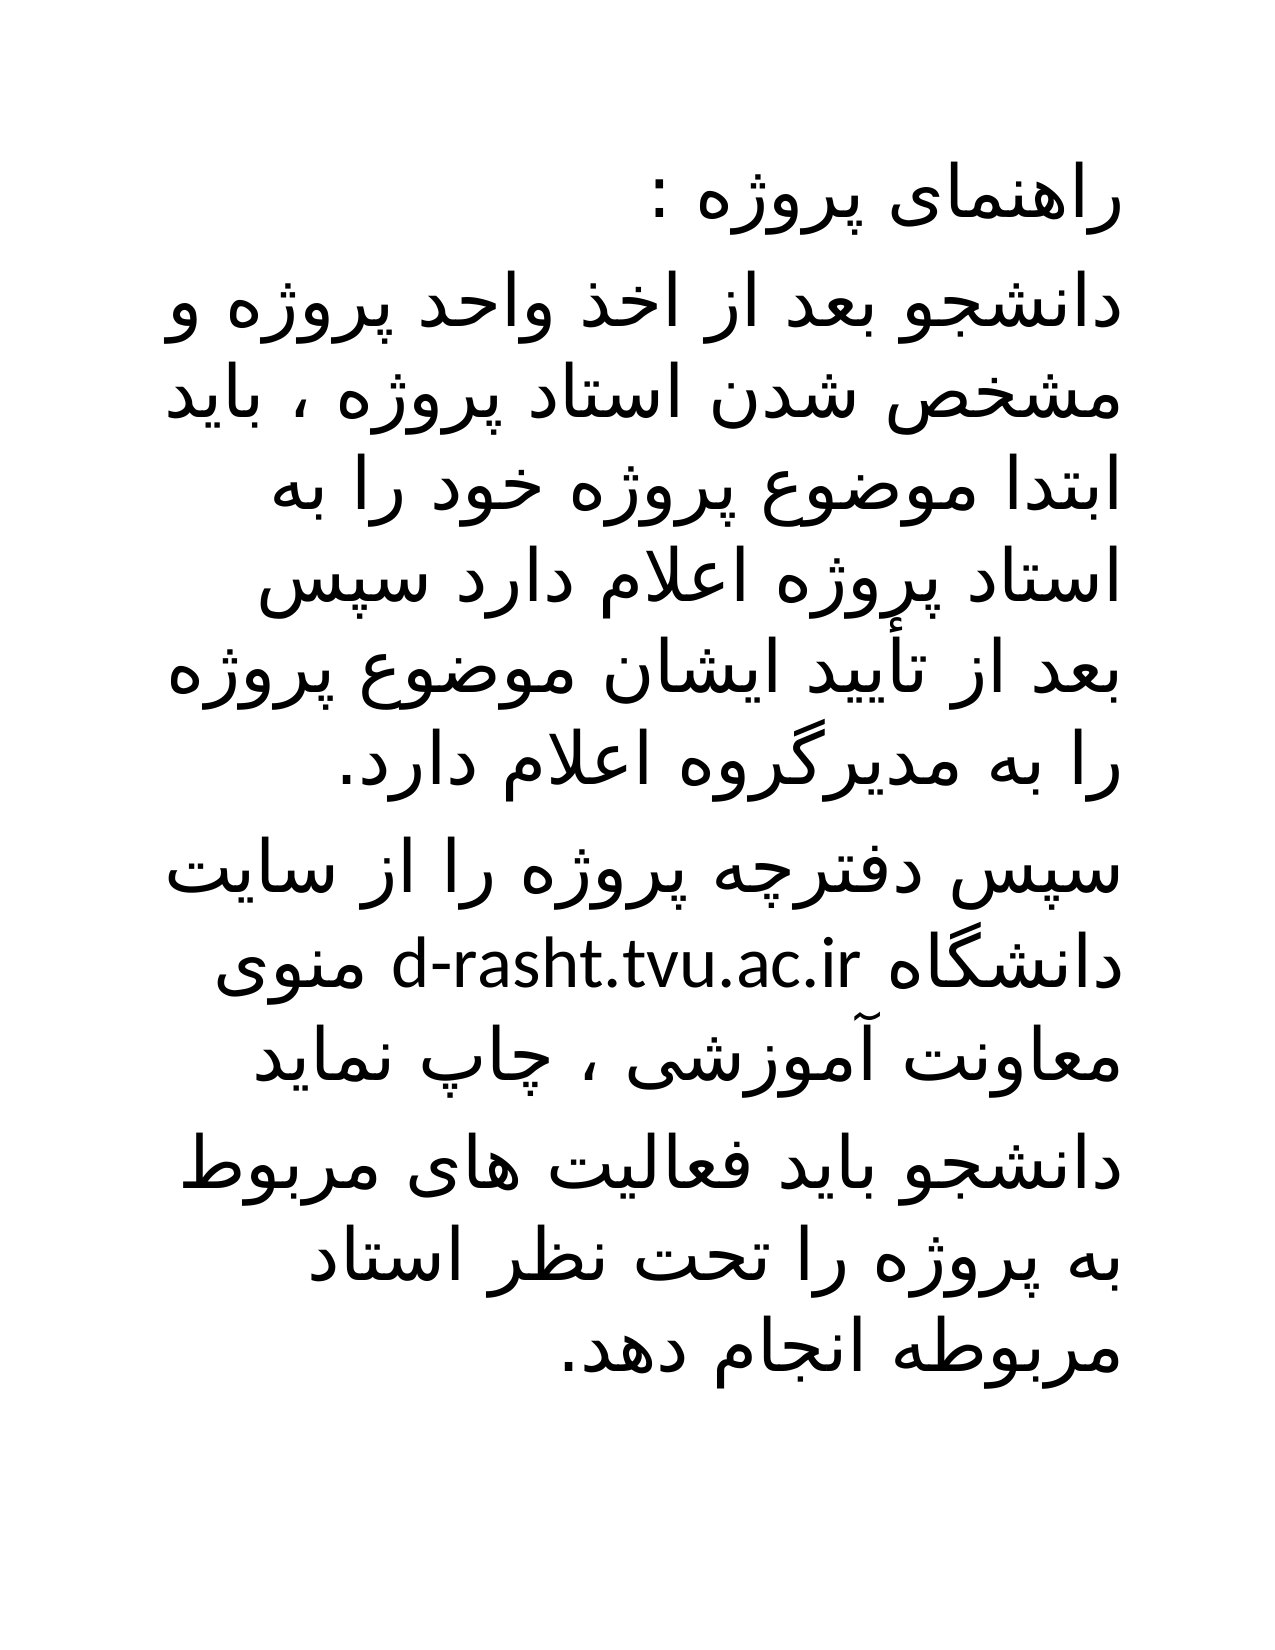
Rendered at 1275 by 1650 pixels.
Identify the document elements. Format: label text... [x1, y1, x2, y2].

text دانشجو بعد از اخذ واحد پروژه و مشخص شدن استاد پروژه ، باید ابتدا موضوع پروژه خود را به استاد پروژه اعلام دارد سپس بعد از تأیید ایشان موضوع پروژه را به مدیرگروه اعلام دارد. [150, 258, 1125, 802]
text دانشجو باید فعالیت های مربوط به پروژه را تحت نظر استاد مربوطه انجام دهد. [150, 1121, 1125, 1389]
text سپس دفترچه پروژه را از سایت دانشگاه d-rasht.tvu.ac.ir منوی معاونت آموزشی ، چاپ نماید [150, 825, 1125, 1097]
text راهنمای پروژه : [150, 150, 1125, 235]
